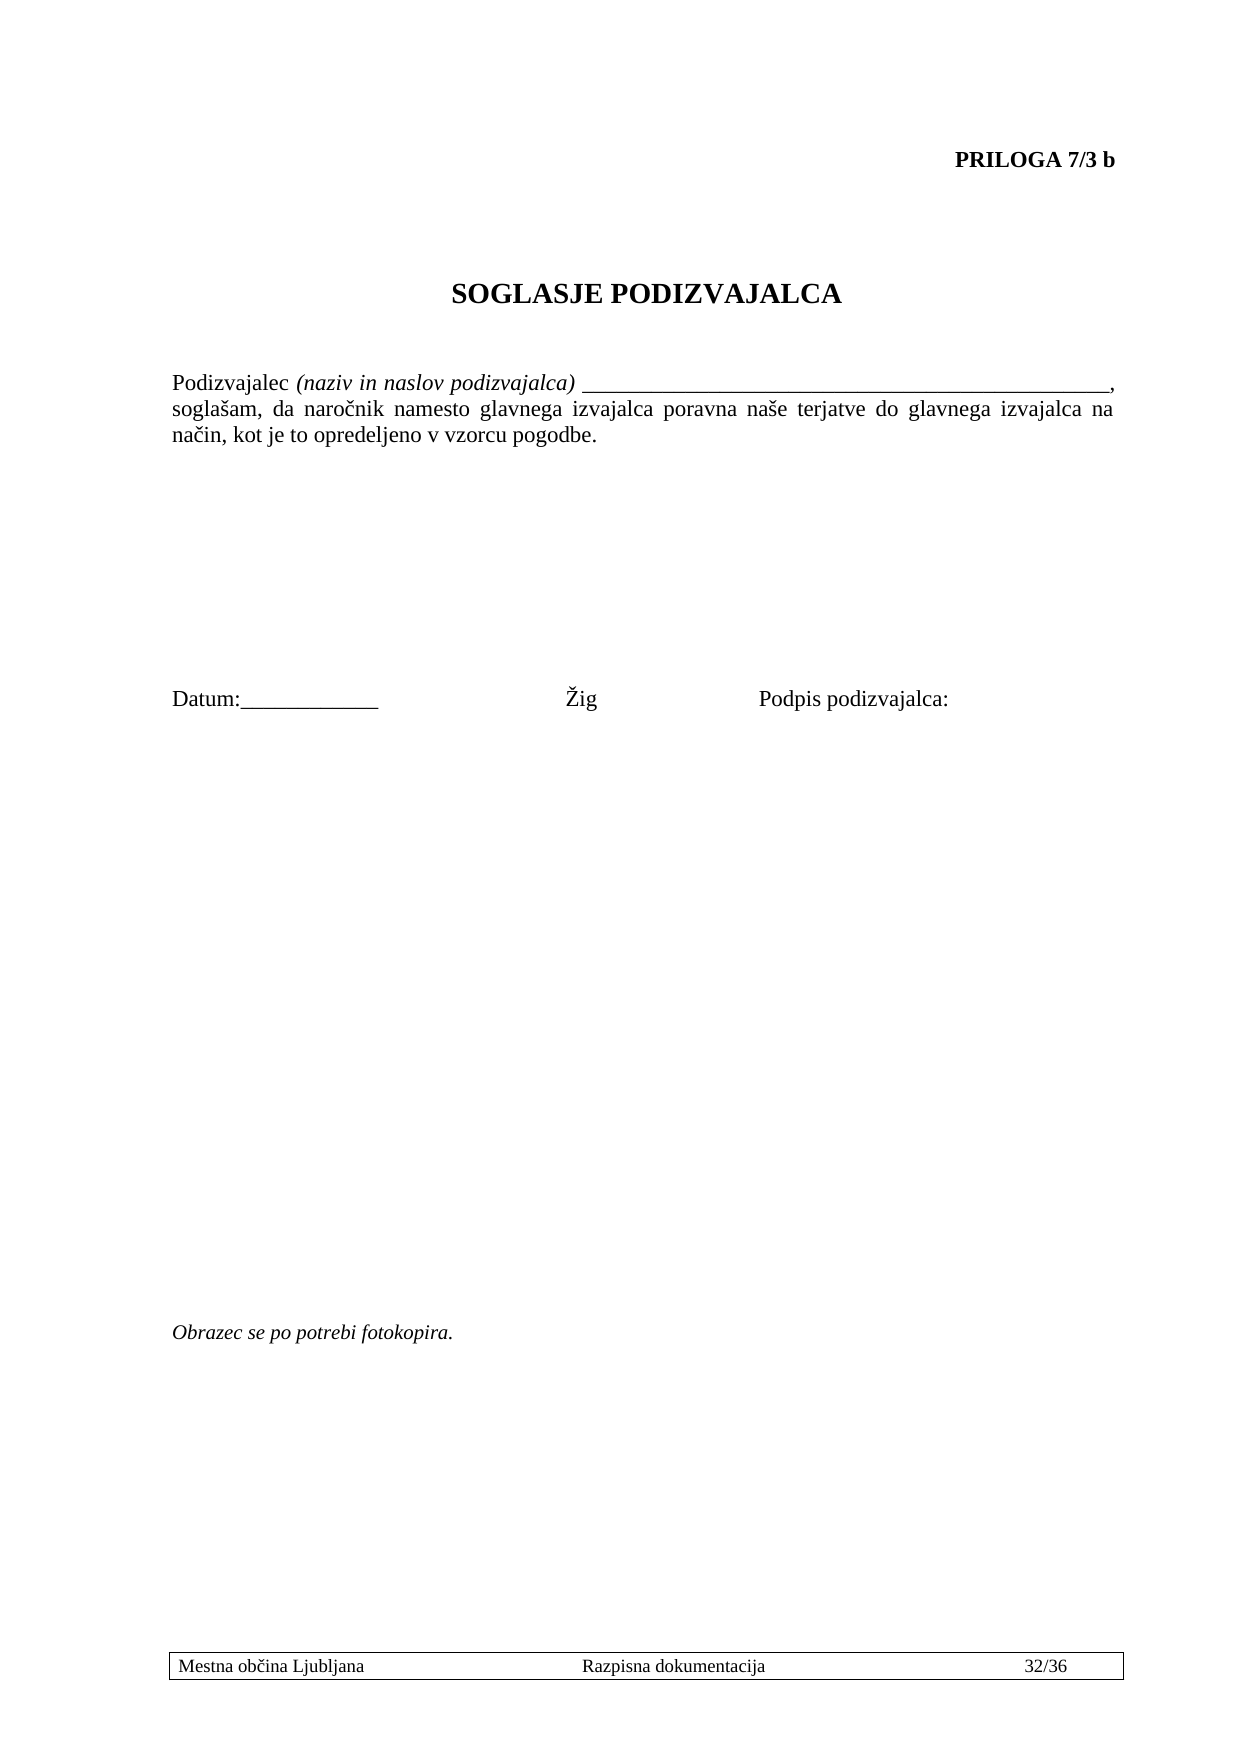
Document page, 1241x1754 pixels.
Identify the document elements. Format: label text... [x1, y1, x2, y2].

text Obrazec se po potrebi fotokopira. [172, 1320, 1115, 1344]
text Podizvajalec (naziv in naslov podizvajalca) ______________________________________________, soglašam, da naročnik namesto glavnega izvajalca poravna naše terjatve do glavnega izvajalca na način, kot je to opredeljeno v vzorcu pogodbe. [172, 369, 1115, 448]
text Datum:____________ Žig Podpis podizvajalca: [172, 685, 1115, 711]
text SOGLASJE PODIZVAJALCA [178, 276, 1115, 310]
text PRILOGA 7/3 b [66, 146, 1115, 172]
